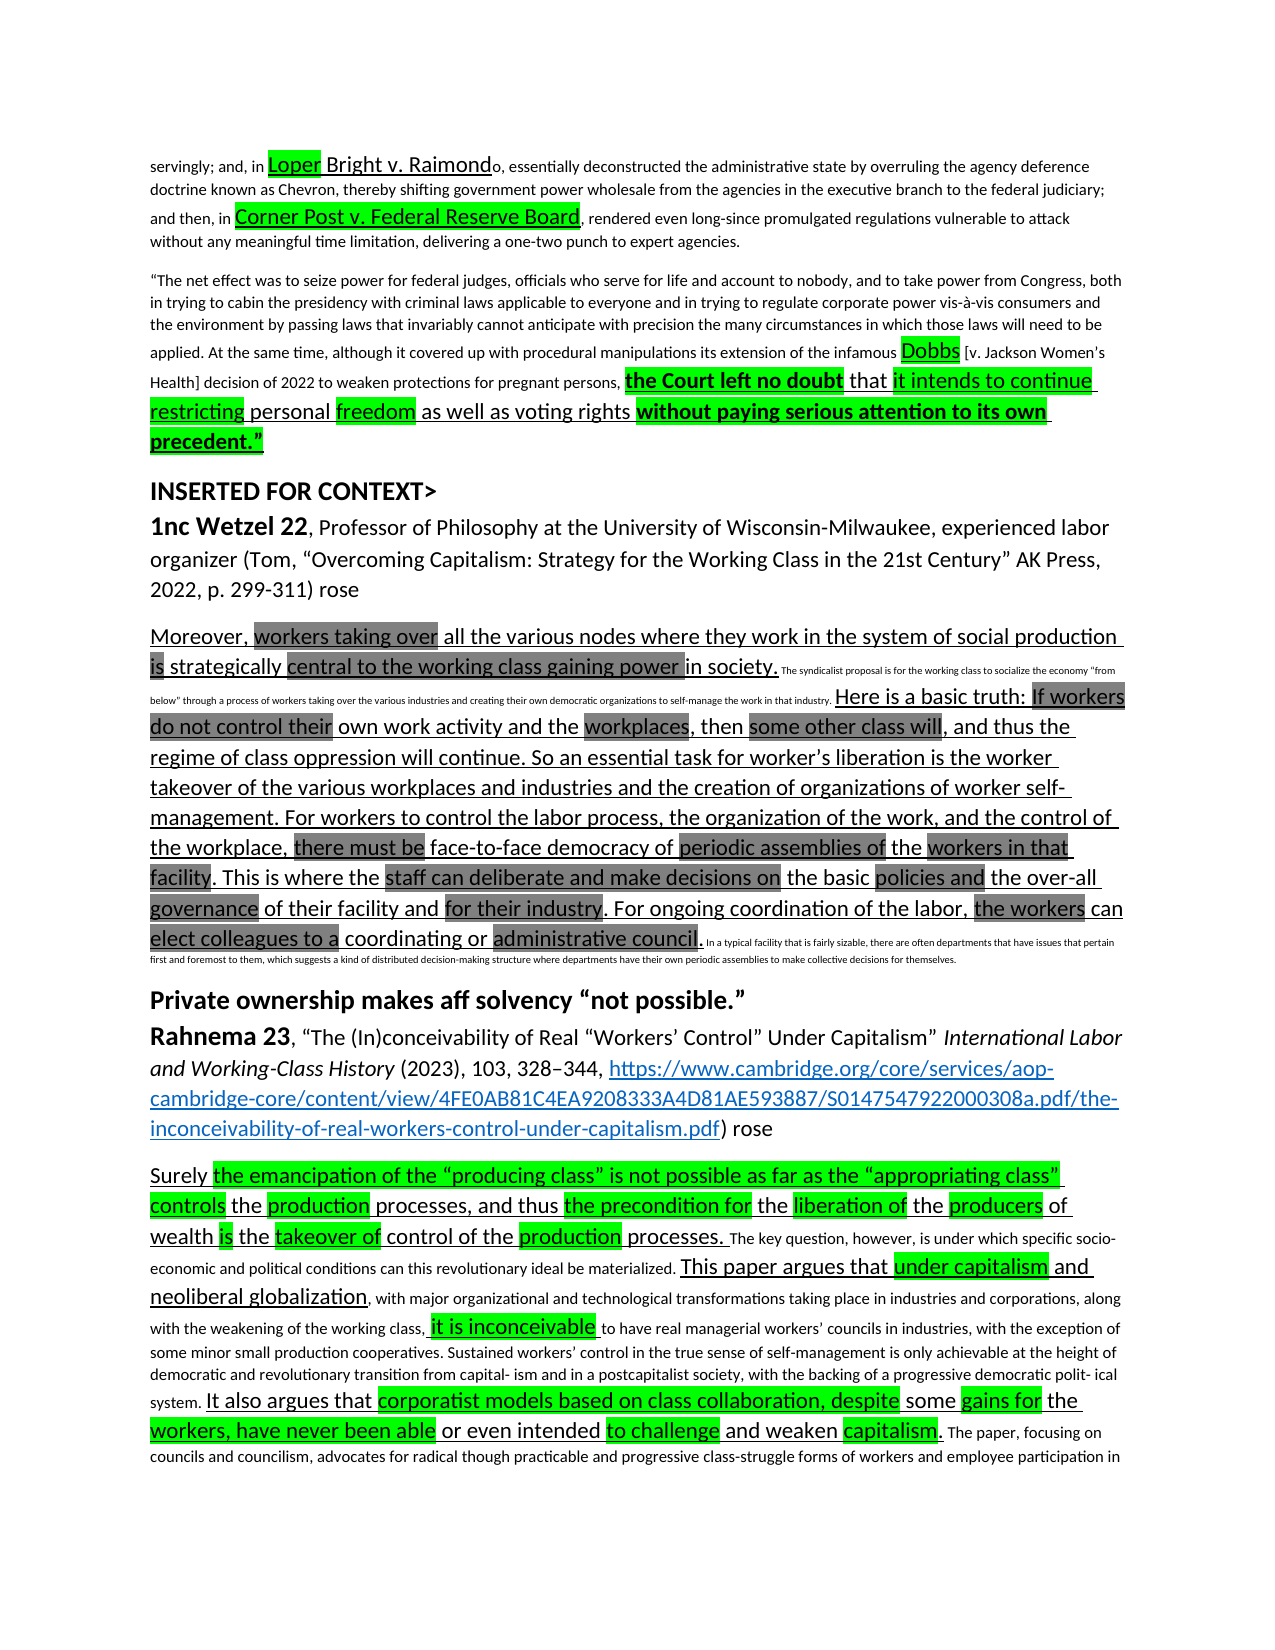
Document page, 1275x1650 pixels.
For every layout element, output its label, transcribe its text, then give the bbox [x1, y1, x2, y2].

text 1nc Wetzel 22, Professor of Philosophy at the University of Wisconsin-Milwaukee, experienced labor organizer (Tom, “Overcoming Capitalism: Strategy for the Working Class in the 21st Century” AK Press, 2022, p. 299-311) rose [150, 509, 1125, 603]
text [150, 1161, 1125, 1466]
subtitle INSERTED FOR CONTEXT> [150, 474, 1125, 507]
text “The net effect was to seize power for federal judges, officials who serve for life and account to nobody, and to take power from Congress, both in trying to cabin the presidency with criminal laws applicable to everyone and in trying to regulate corporate power vis-à-vis consumers and the environment by passing laws that invariably cannot anticipate with precision the many circumstances in which those laws will need to be applied. At the same time, although it covered up with procedural manipulations its extension of the infamous Dobbs [v. Jackson Women’s Health] decision of 2022 to weaken protections for pregnant persons, the Court left no doubt that it intends to continue restricting personal freedom as well as voting rights without paying serious attention to its own precedent.” [150, 270, 1125, 455]
text Moreover, workers taking over all the various nodes where they work in the system of social production is strategically central to the working class gaining power in society. The syndicalist proposal is for the working class to socialize the economy “from below” through a process of workers taking over the various industries and creating their own democratic organizations to self-manage the work in that industry. Here is a basic truth: If workers do not control their own work activity and the workplaces, then some other class will, and thus the regime of class oppression will continue. So an essential task for worker’s liberation is the worker takeover of the various workplaces and industries and the creation of organizations of worker self- management. For workers to control the labor process, the organization of the work, and the control of the workplace, there must be face-to-face democracy of periodic assemblies of the workers in that facility. This is where the staff can deliberate and make decisions on the basic policies and the over-all governance of their facility and for their industry. For ongoing coordination of the labor, the workers can elect colleagues to a coordinating or administrative council. In a typical facility that is fairly sizable, there are often departments that have issues that pertain first and foremost to them, which suggests a kind of distributed decision-making structure where departments have their own periodic assemblies to make collective decisions for themselves. [150, 622, 1125, 966]
subtitle Private ownership makes aff solvency “not possible.” [150, 983, 1125, 1016]
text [150, 150, 1125, 252]
text Rahnema 23, “The (In)conceivability of Real “Workers’ Control” Under Capitalism” International Labor and Working-Class History (2023), 103, 328–344, https://www.cambridge.org/core/services/aop-cambridge-core/content/view/4FE0AB81C4EA9208333A4D81AE593887/S0147547922000308a.pdf/the-inconceivability-of-real-workers-control-under-capitalism.pdf) rose [150, 1019, 1125, 1142]
